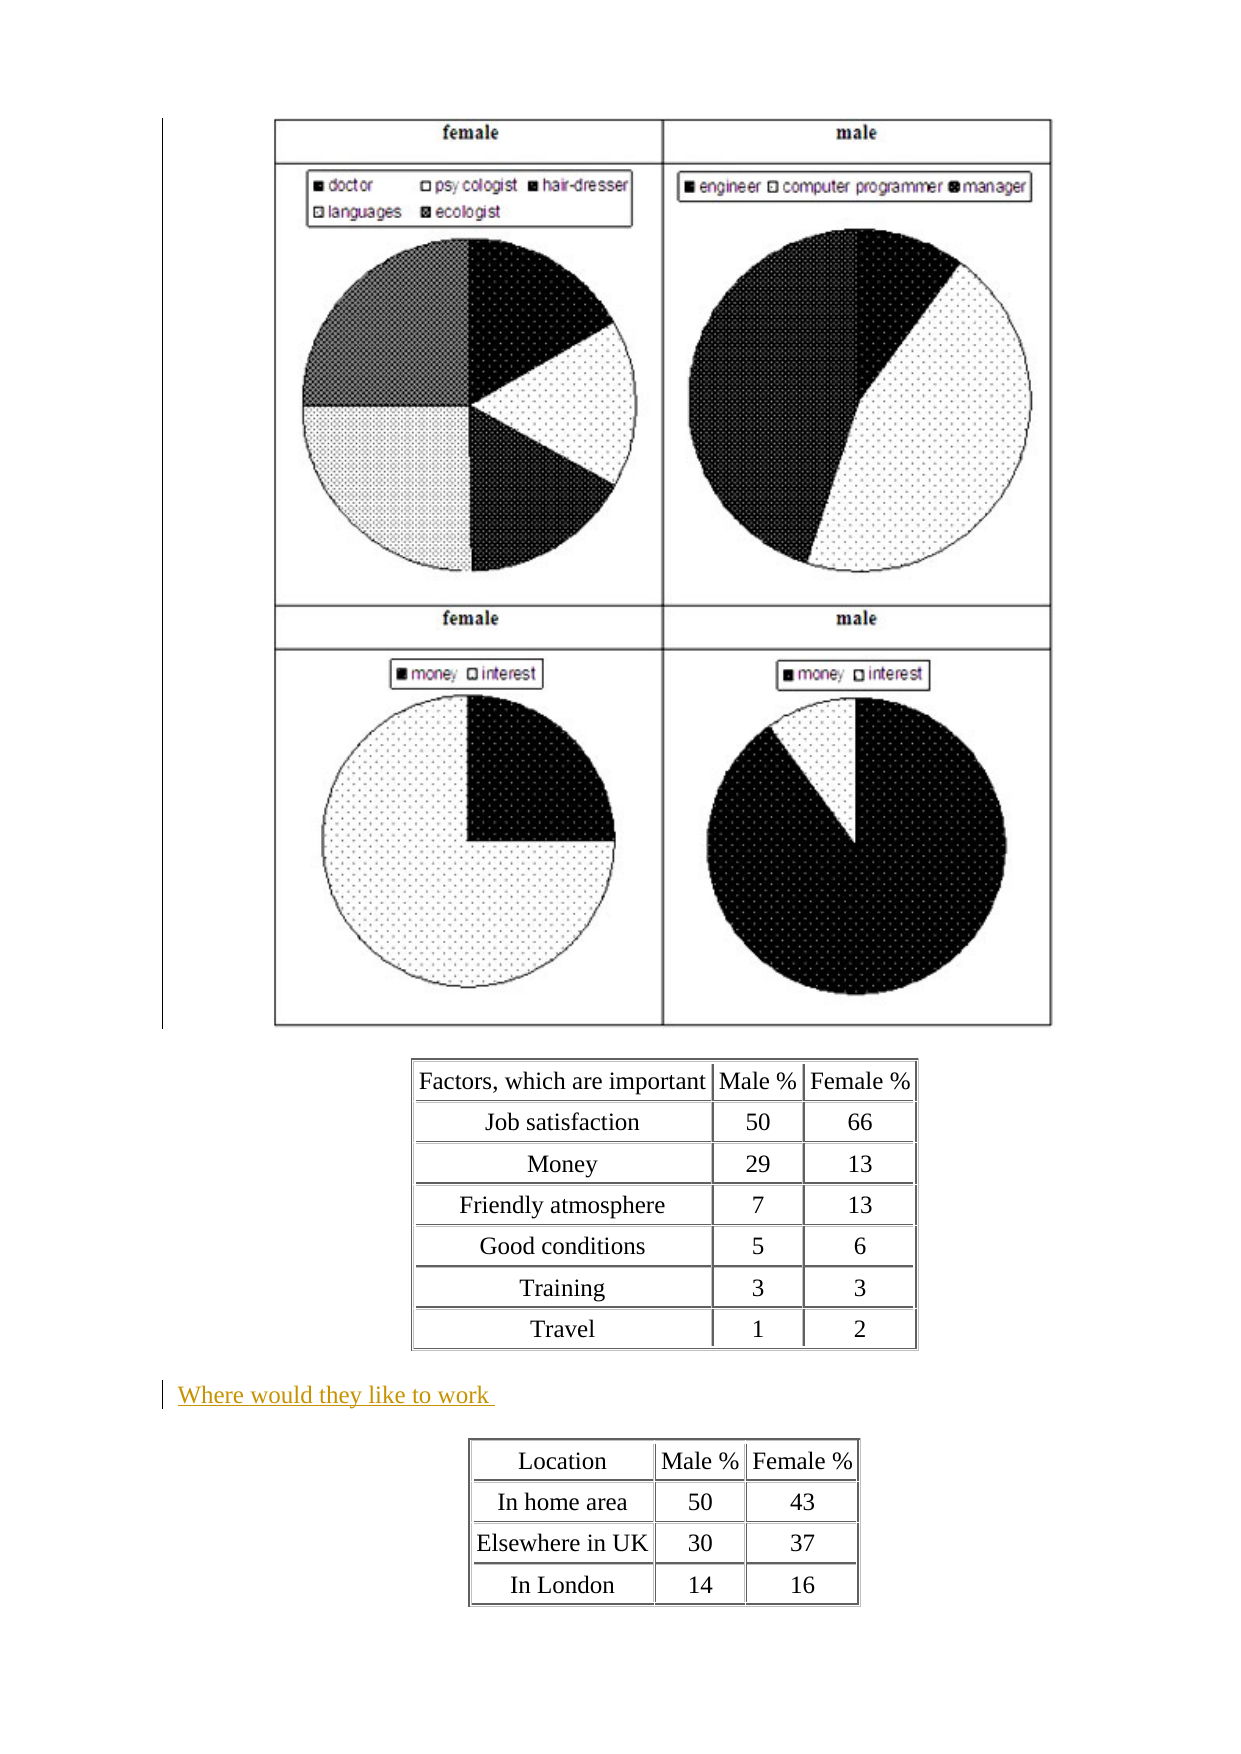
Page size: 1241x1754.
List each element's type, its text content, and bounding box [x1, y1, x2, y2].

table_header Factors, which are important [414, 1062, 712, 1099]
table_cell Good conditions [414, 1224, 711, 1265]
table_header Female % [803, 1062, 915, 1099]
table_header Male % [712, 1062, 803, 1099]
table_cell 2 [803, 1306, 916, 1348]
table_cell 7 [714, 1186, 802, 1223]
table_cell Job satisfaction [414, 1100, 711, 1141]
picture [273, 118, 1055, 1029]
table_cell 6 [805, 1224, 916, 1265]
table_cell 50 [656, 1483, 744, 1521]
table_cell Travel [414, 1306, 712, 1348]
table_header Male % [655, 1441, 746, 1479]
table_cell 3 [805, 1265, 915, 1306]
table_cell Friendly atmosphere [414, 1182, 711, 1223]
table_cell 16 [746, 1562, 857, 1603]
table_cell Training [414, 1265, 711, 1306]
table_cell 1 [712, 1310, 803, 1348]
table_header Female % [746, 1441, 857, 1479]
table_cell 29 [714, 1144, 802, 1182]
table_cell 50 [714, 1103, 802, 1141]
table_header Location [472, 1441, 654, 1479]
table_cell In London [472, 1562, 654, 1603]
table_cell Money [412, 1141, 712, 1182]
table_cell 43 [747, 1479, 858, 1521]
table_cell 13 [805, 1182, 916, 1223]
table_cell In home area [472, 1479, 653, 1521]
table_cell 14 [655, 1565, 746, 1603]
table_cell 37 [746, 1521, 859, 1562]
table_cell 3 [714, 1268, 802, 1306]
table_cell 30 [656, 1524, 744, 1562]
table_cell Elsewhere in UK [470, 1521, 654, 1562]
table_cell 66 [805, 1100, 916, 1141]
table_cell 13 [803, 1141, 917, 1182]
table_cell 5 [714, 1227, 802, 1265]
